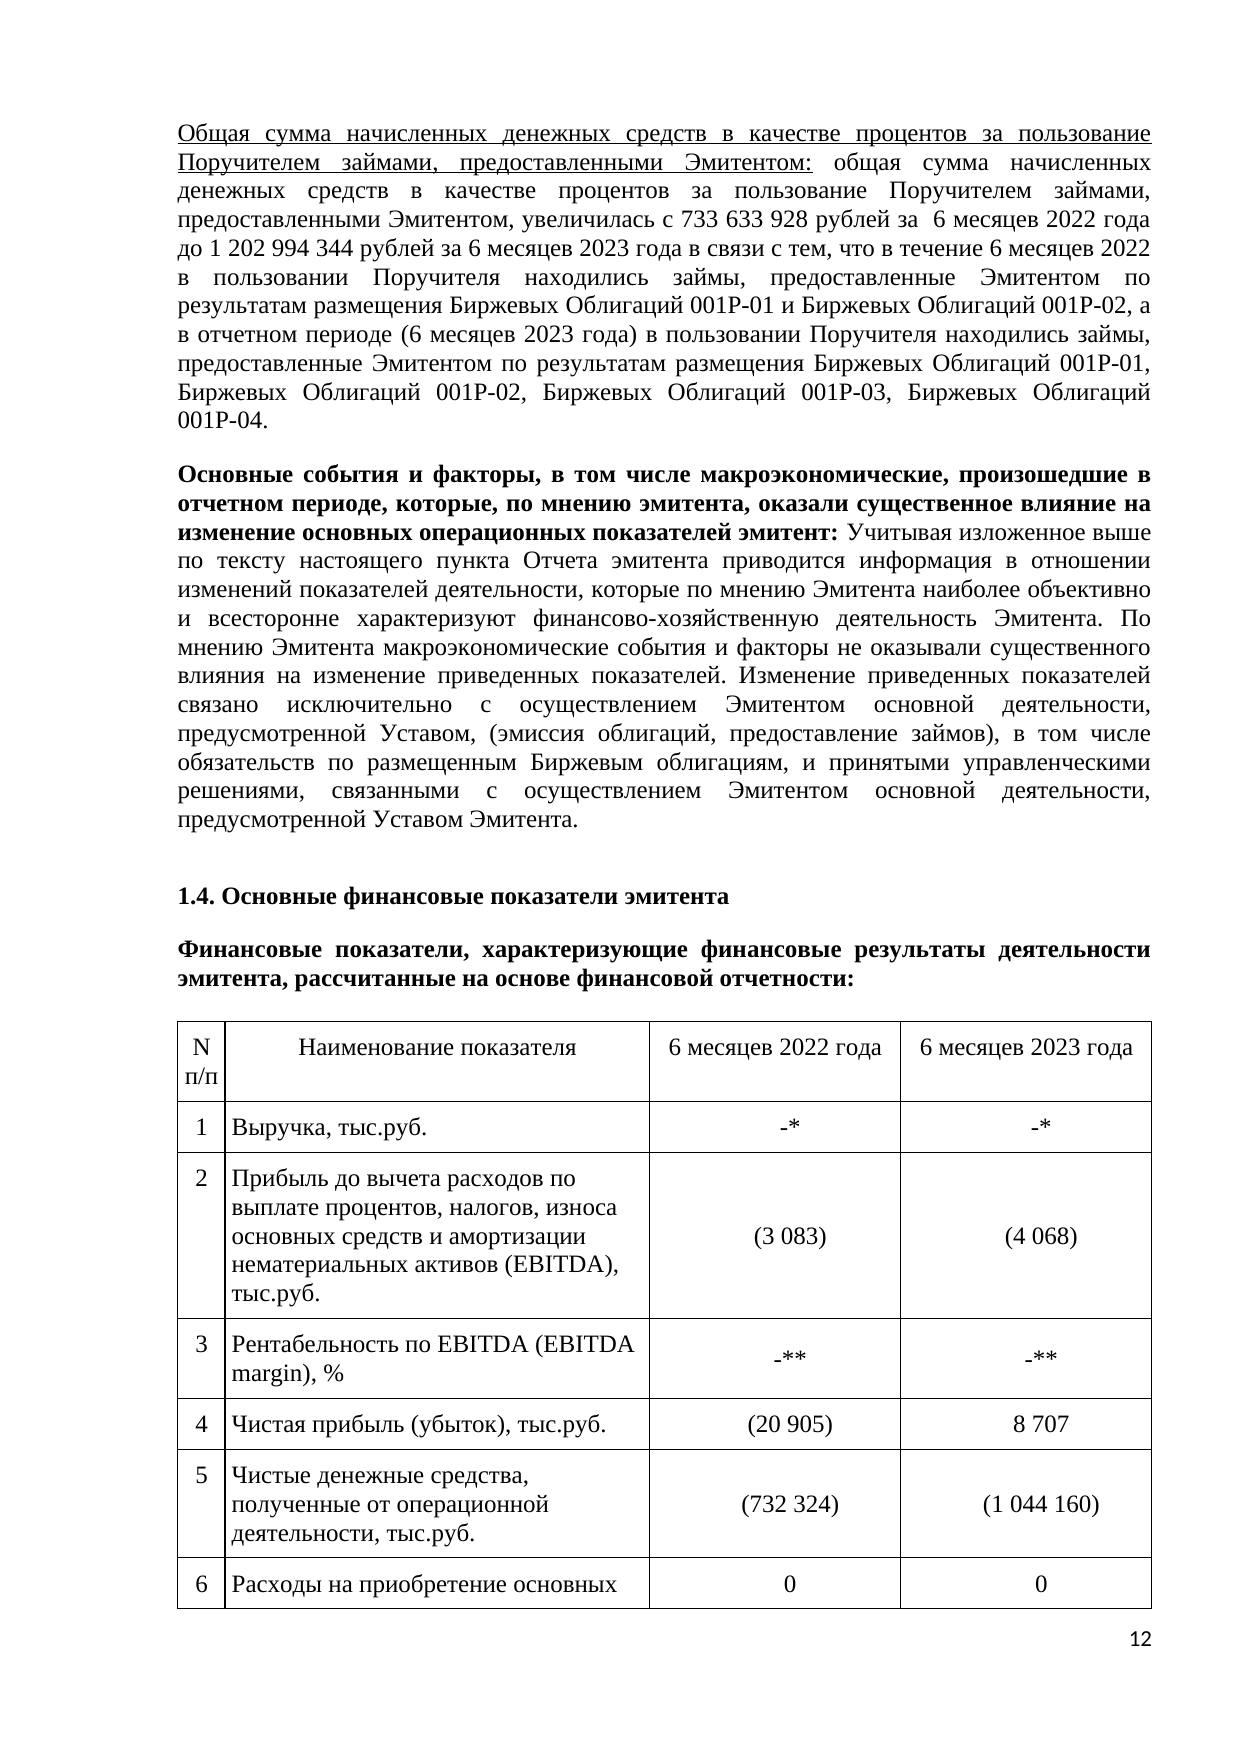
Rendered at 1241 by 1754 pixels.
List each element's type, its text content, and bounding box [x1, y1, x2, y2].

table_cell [226, 1558, 649, 1608]
table_cell 0 [650, 1558, 900, 1608]
text Общая сумма начисленных денежных средств в качестве процентов за пользование Поручителем займами, предоставленными Эмитентом: общая сумма начисленных денежных средств в качестве процентов за пользование Поручителем займами, предоставленными Эмитентом, увеличилась с 733 633 928 рублей за 6 месяцев 2022 года до 1 202 994 344 рублей за 6 месяцев 2023 года в связи с тем, что в течение 6 месяцев 2022 в пользовании Поручителя находились займы, предоставленные Эмитентом по результатам размещения Биржевых Облигаций 001Р-01 и Биржевых Облигаций 001Р-02, а в отчетном периоде (6 месяцев 2023 года) в пользовании Поручителя находились займы, предоставленные Эмитентом по результатам размещения Биржевых Облигаций 001Р-01, Биржевых Облигаций 001Р-02, Биржевых Облигаций 001Р-03, Биржевых Облигаций 001Р-04. [177, 144, 1152, 434]
table_header Наименование показателя [226, 1022, 649, 1101]
table_header 6 месяцев 2023 года [901, 1022, 1151, 1101]
table_cell 5 [178, 1450, 224, 1557]
table_cell Чистая прибыль (убыток), тыс.руб. [226, 1399, 649, 1448]
text Основные события и факторы, в том числе макроэкономические, произошедшие в отчетном периоде, которые, по мнению эмитента, оказали существенное влияние на изменение основных операционных показателей эмитент: Учитывая изложенное выше по тексту настоящего пункта Отчета эмитента приводится информация в отношении изменений показателей деятельности, которые по мнению Эмитента наиболее объективно и всесторонне характеризуют финансово-хозяйственную деятельность Эмитента. По мнению Эмитента макроэкономические события и факторы не оказывали существенного влияния на изменение приведенных показателей. Изменение приведенных показателей связано исключительно с осуществлением Эмитентом основной деятельности, предусмотренной Уставом, (эмиссия облигаций, предоставление займов), в том числе обязательств по размещенным Биржевым облигациям, и принятыми управленческими решениями, связанными с осуществлением Эмитентом основной деятельности, предусмотренной Уставом Эмитента. [177, 459, 1152, 833]
text 1.4. Основные финансовые показатели эмитента [177, 881, 1152, 909]
text Финансовые показатели, характеризующие финансовые результаты деятельности эмитента, рассчитанные на основе финансовой отчетности: [177, 934, 1152, 992]
table_cell (20 905) [650, 1399, 900, 1448]
table_cell 4 [178, 1399, 224, 1448]
table_cell (732 324) [650, 1450, 900, 1557]
table_cell (3 083) [650, 1153, 900, 1318]
table_cell Прибыль до вычета расходов по выплате процентов, налогов, износа основных средств и амортизации нематериальных активов (EBITDA), тыс.руб. [226, 1153, 649, 1318]
table_cell 8 707 [901, 1399, 1151, 1448]
table_cell (4 068) [901, 1153, 1151, 1318]
table_header 6 месяцев 2022 года [650, 1022, 900, 1101]
table_cell -** [650, 1319, 900, 1397]
table_cell 1 [178, 1102, 224, 1152]
table_cell (1 044 160) [901, 1450, 1151, 1557]
table_cell -* [901, 1102, 1151, 1152]
table_cell 2 [178, 1153, 224, 1318]
table_cell -** [901, 1319, 1151, 1397]
table_cell 0 [901, 1558, 1151, 1608]
table_cell 6 [178, 1558, 224, 1608]
table_cell Чистые денежные средства, полученные от операционной деятельности, тыс.руб. [226, 1450, 649, 1557]
table_cell 3 [178, 1319, 224, 1397]
table_cell Выручка, тыс.руб. [226, 1102, 649, 1152]
table_cell Рентабельность по EBITDA (EBITDA margin), % [226, 1319, 649, 1397]
table_header N п/п [178, 1022, 224, 1101]
table_cell -* [650, 1102, 900, 1152]
